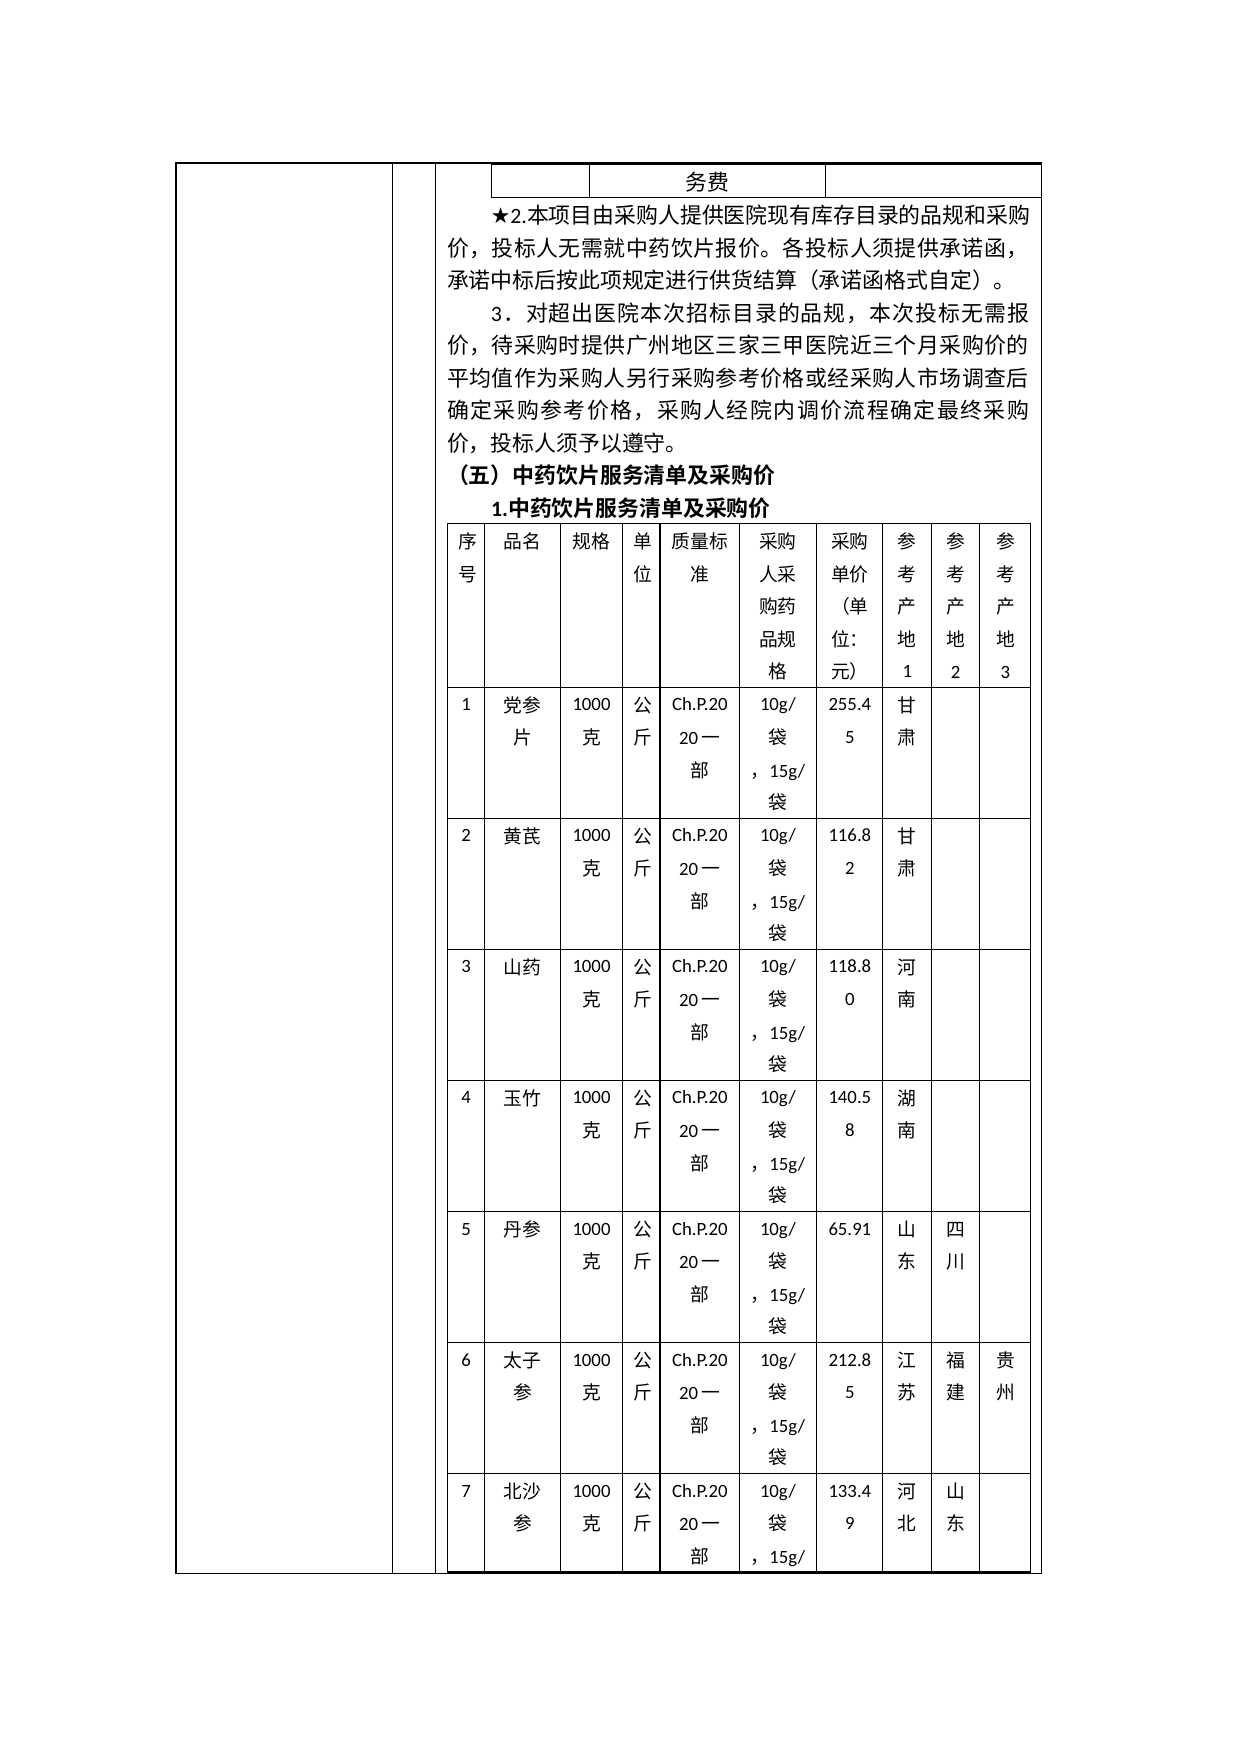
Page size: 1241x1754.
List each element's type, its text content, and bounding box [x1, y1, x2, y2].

table_cell [177, 164, 392, 1572]
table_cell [436, 164, 1041, 1572]
table_cell 1 [393, 164, 435, 1572]
